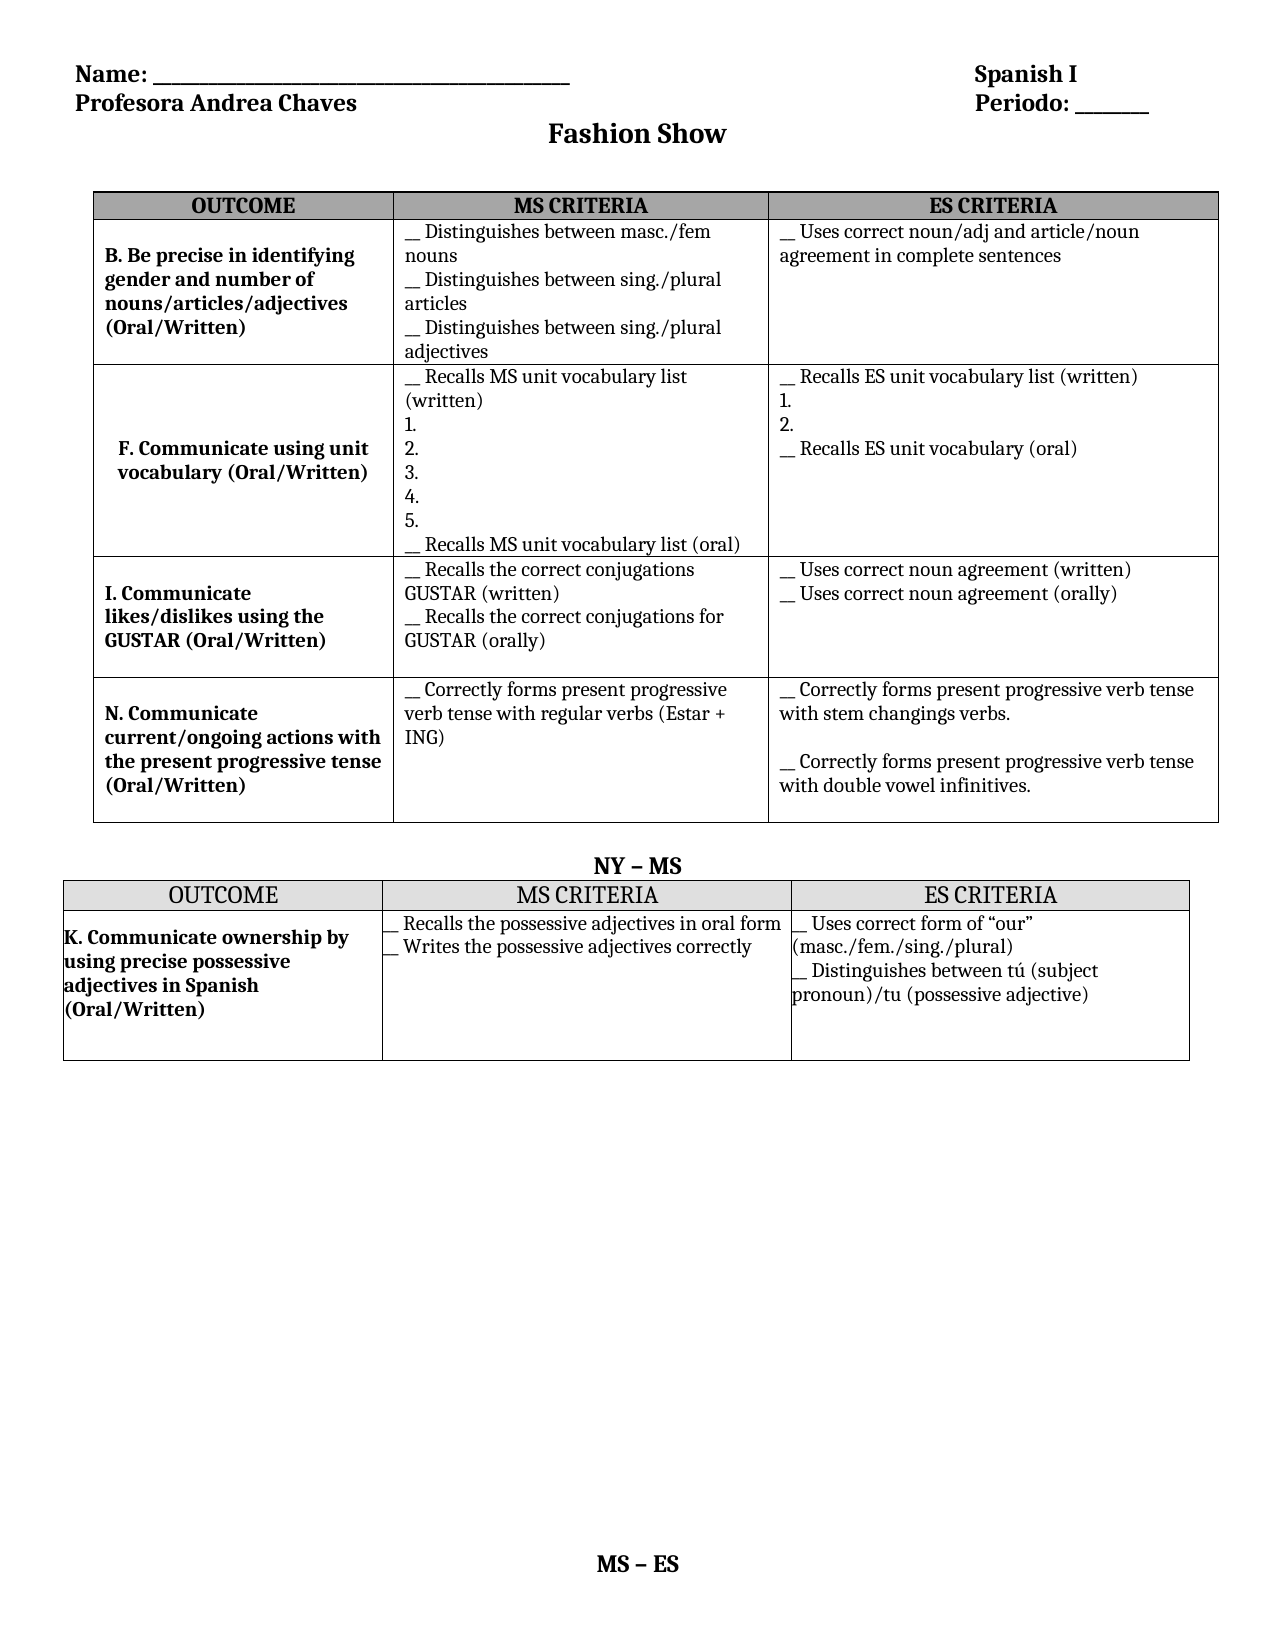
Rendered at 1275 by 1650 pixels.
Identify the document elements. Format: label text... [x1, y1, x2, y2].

table_header ES CRITERIA [769, 193, 1218, 219]
table_cell __ Uses correct noun agreement (written) __ Uses correct noun agreement (orally) [769, 557, 1218, 677]
table_cell K. Communicate ownership by using precise possessive adjectives in Spanish (Oral/Written) [64, 911, 382, 1060]
table_cell __ Recalls the correct conjugations GUSTAR (written) __ Recalls the correct conjugations for GUSTAR (orally) [394, 557, 768, 677]
table_cell __ Correctly forms present progressive verb tense with regular verbs (Estar + ING) [394, 678, 768, 822]
table_cell __ Recalls MS unit vocabulary list (written) 1. 2. 3. 4. 5. __ Recalls MS unit vocabulary list (oral) [394, 365, 768, 556]
text Fashion Show [75, 117, 1200, 151]
table_cell B. Be precise in identifying gender and number of nouns/articles/adjectives (Oral/Written) [94, 220, 393, 363]
table_header ES CRITERIA [792, 881, 1189, 910]
table_cell F. Communicate using unit vocabulary (Oral/Written) [94, 365, 393, 556]
table_cell __ Uses correct noun/adj and article/noun agreement in complete sentences [769, 220, 1218, 363]
text Profesora Andrea Chaves Periodo: ________ [75, 89, 1200, 117]
text NY – MS [75, 852, 1200, 880]
table_header OUTCOME [64, 881, 382, 910]
table_cell __ Correctly forms present progressive verb tense with stem changings verbs. __ Correctly forms present progressive verb tense with double vowel infinitives. [769, 678, 1218, 822]
table_cell __ Recalls the possessive adjectives in oral form __ Writes the possessive adjectives correctly [383, 911, 791, 1060]
table_header MS CRITERIA [383, 881, 791, 910]
text MS – ES [75, 1550, 1200, 1579]
table_header MS CRITERIA [394, 193, 768, 219]
text Name: _____________________________________________ Spanish I [75, 60, 1200, 89]
table_cell __ Uses correct form of “our” (masc./fem./sing./plural) __ Distinguishes between tú (subject pronoun)/tu (possessive adjective) [792, 911, 1189, 1060]
table_cell __ Recalls ES unit vocabulary list (written) 1. 2. __ Recalls ES unit vocabulary (oral) [769, 365, 1218, 556]
table_cell __ Distinguishes between masc./fem nouns __ Distinguishes between sing./plural articles __ Distinguishes between sing./plural adjectives [394, 220, 768, 363]
table_cell N. Communicate current/ongoing actions with the present progressive tense (Oral/Written) [94, 678, 393, 822]
table_cell I. Communicate likes/dislikes using the GUSTAR (Oral/Written) [94, 557, 393, 677]
table_header OUTCOME [94, 193, 393, 219]
